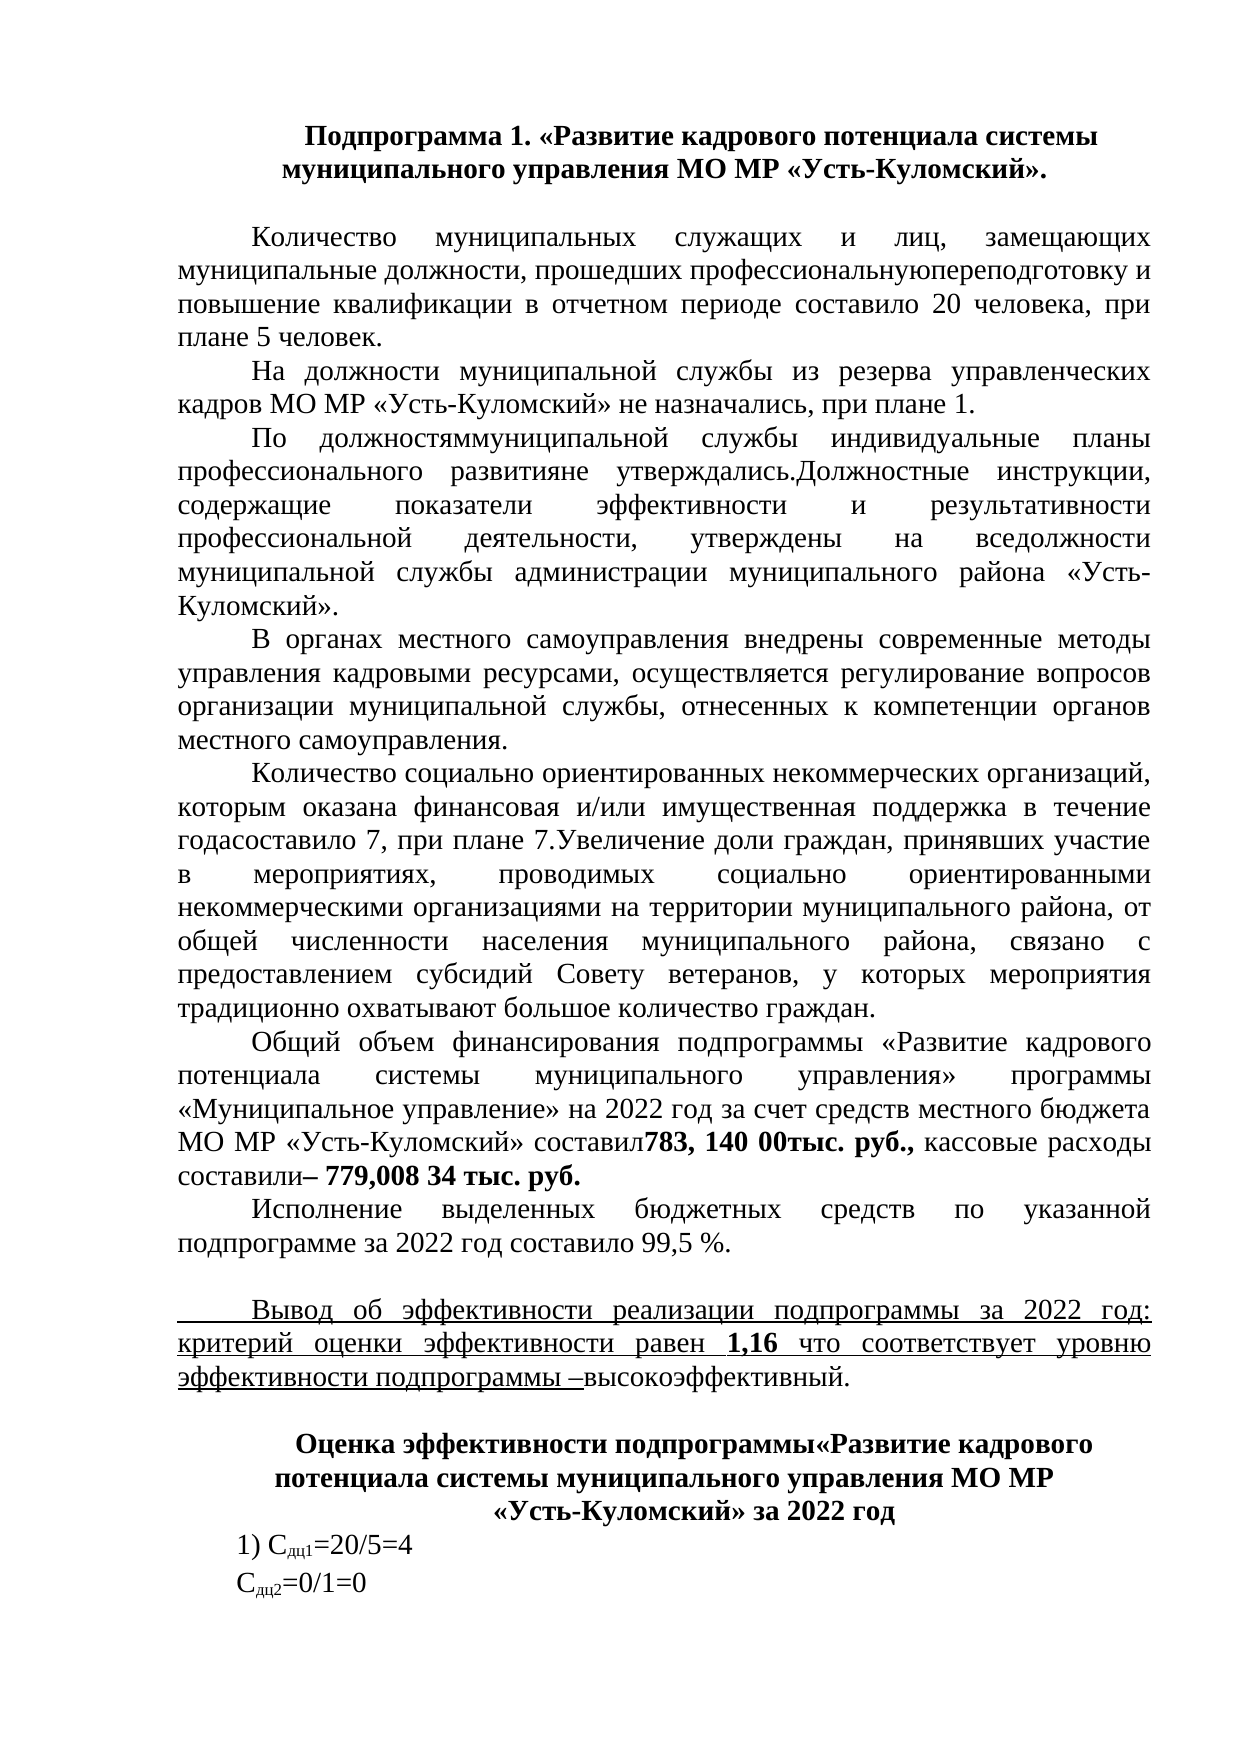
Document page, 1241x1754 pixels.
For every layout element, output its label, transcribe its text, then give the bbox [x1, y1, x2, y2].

text Подпрограмма 1. «Развитие кадрового потенциала системы муниципального управления МО МР «Усть-Куломский». [177, 118, 1152, 185]
text По должностяммуниципальной службы индивидуальные планы профессионального развитияне утверждались.Должностные инструкции, содержащие показатели эффективности и результативности профессиональной деятельности, утверждены на вседолжности муниципальной службы администрации муниципального района «Усть-Куломский». [177, 420, 1152, 621]
text Исполнение выделенных бюджетных средств по указанной подпрограмме за 2022 год составило 99,5 %. [177, 1191, 1152, 1258]
text В органах местного самоуправления внедрены современные методы управления кадровыми ресурсами, осуществляется регулирование вопросов организации муниципальной службы, отнесенных к компетенции органов местного самоуправления. [177, 621, 1152, 755]
text Общий объем финансирования подпрограммы «Развитие кадрового потенциала системы муниципального управления» программы «Муниципальное управление» на 2022 год за счет средств местного бюджета МО МР «Усть-Куломский» составил783, 140 00тыс. руб., кассовые расходы составили– 779,008 34 тыс. руб. [177, 1024, 1152, 1191]
text Вывод об эффективности реализации подпрограммы за 2022 год: критерий оценки эффективности равен 1,16 что соответствует уровню эффективности подпрограммы –высокоэффективный. [177, 1292, 1152, 1321]
text Вывод об эффективности реализации подпрограммы за 2022 год: критерий оценки эффективности равен 1,16 что соответствует уровню эффективности подпрограммы –высокоэффективный. [177, 1323, 1152, 1393]
text Количество социально ориентированных некоммерческих организаций, которым оказана финансовая и/или имущественная поддержка в течение годасоставило 7, при плане 7.Увеличение доли граждан, принявших участие в мероприятиях, проводимых социально ориентированными некоммерческими организациями на территории муниципального района, от общей численности населения муниципального района, связано с предоставлением субсидий Совету ветеранов, у которых мероприятия традиционно охватывают большое количество граждан. [177, 755, 1152, 1024]
text 1) Сдц1=20/5=4 [177, 1527, 1152, 1560]
text Оценка эффективности подпрограммы«Развитие кадрового потенциала системы муниципального управления МО МР [177, 1426, 1152, 1493]
text Количество муниципальных служащих и лиц, замещающих муниципальные должности, прошедших профессиональнуюпереподготовку и повышение квалификации в отчетном периоде составило 20 человека, при плане 5 человек. [177, 219, 1152, 353]
text На должности муниципальной службы из резерва управленческих кадров МО МР «Усть-Куломский» не назначались, при плане 1. [177, 353, 1152, 420]
text «Усть-Куломский» за 2022 год [177, 1493, 1152, 1527]
text Сдц2=0/1=0 [177, 1565, 1152, 1599]
